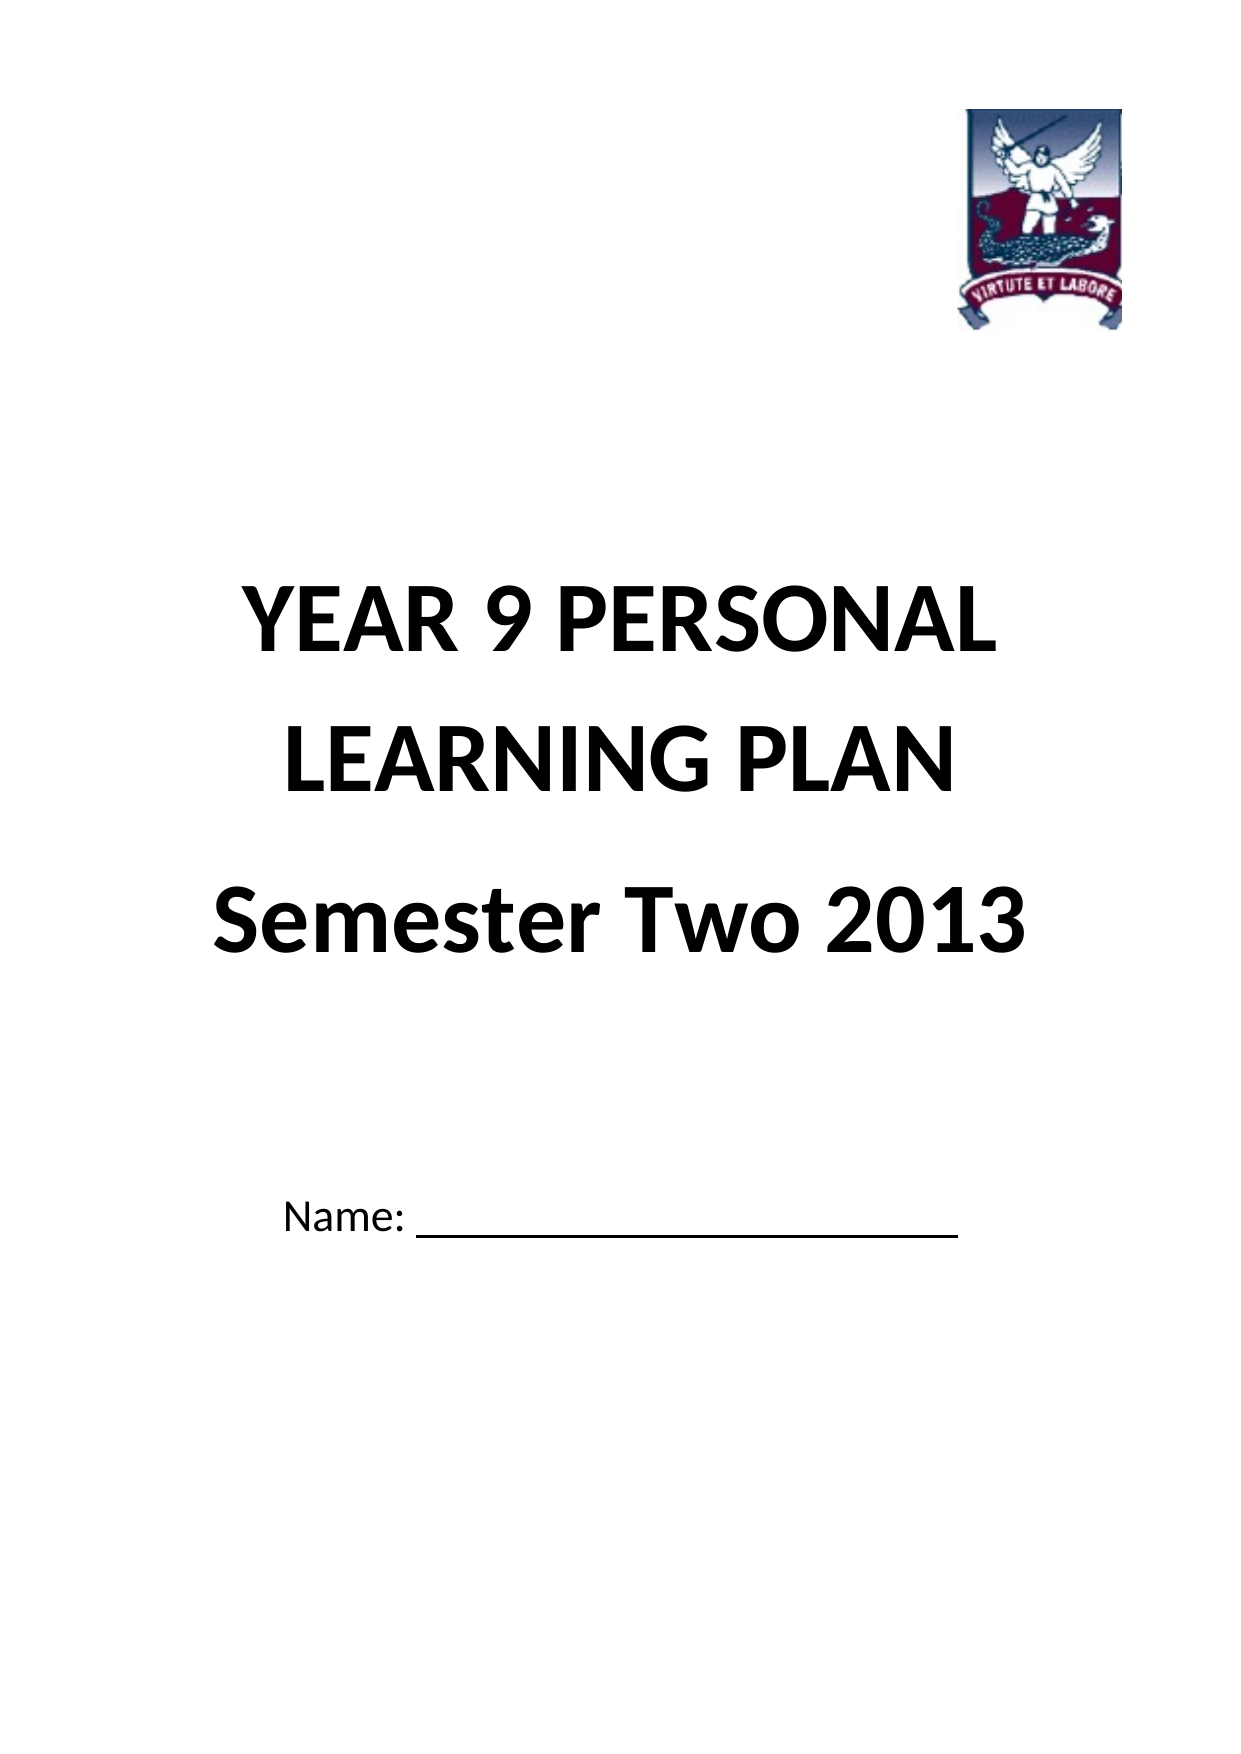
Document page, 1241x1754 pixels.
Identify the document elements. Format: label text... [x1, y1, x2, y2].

text YEAR 9 PERSONAL LEARNING PLAN [93, 554, 1147, 817]
text Semester Two 2013 [93, 856, 1147, 978]
text Name: [93, 1187, 1147, 1243]
